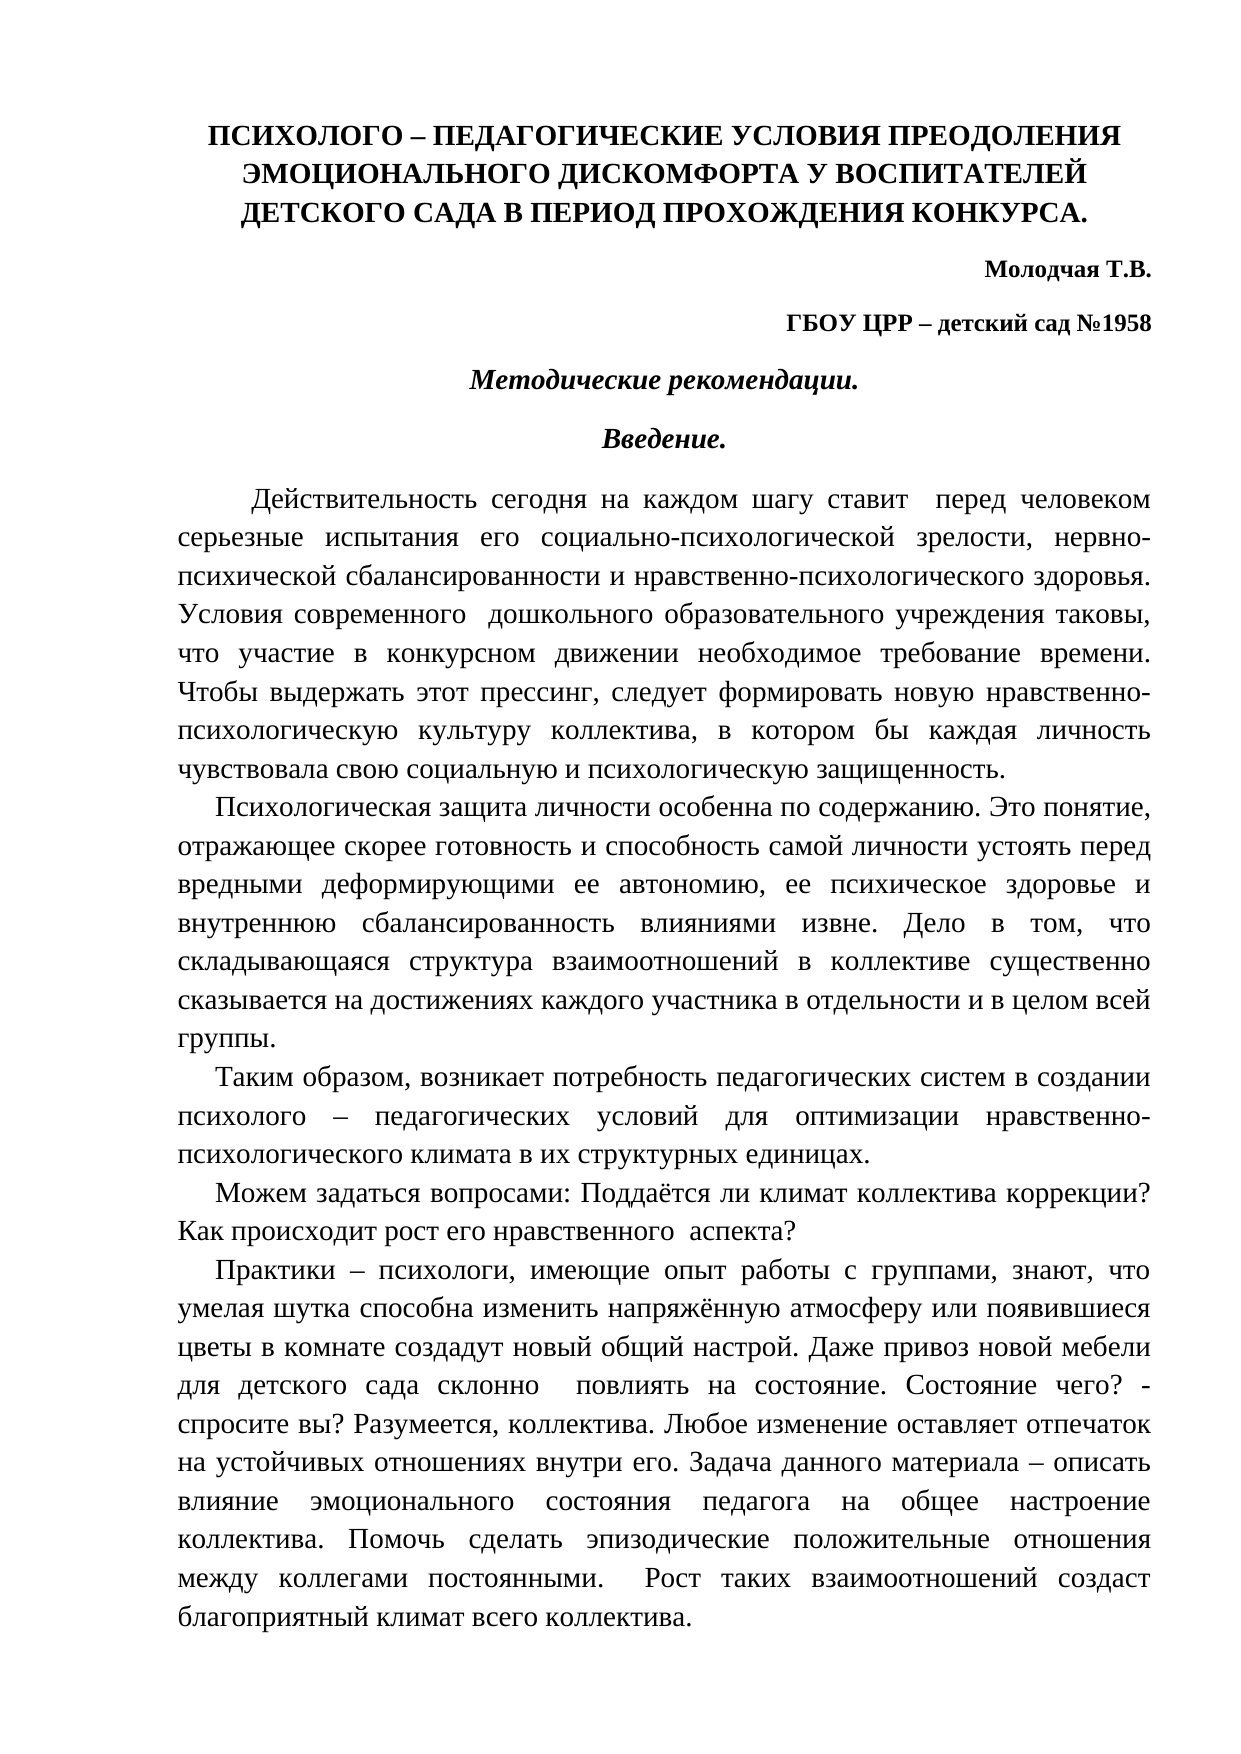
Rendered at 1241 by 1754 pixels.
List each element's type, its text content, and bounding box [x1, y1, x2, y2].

text ПСИХОЛОГО – ПЕДАГОГИЧЕСКИЕ УСЛОВИЯ ПРЕОДОЛЕНИЯ ЭМОЦИОНАЛЬНОГО ДИСКОМФОРТА У ВОСПИТАТЕЛЕЙ ДЕТСКОГО САДА В ПЕРИОД ПРОХОЖДЕНИЯ КОНКУРСА. [177, 118, 1152, 229]
text Введение. [177, 422, 1152, 455]
text Практики – психологи, имеющие опыт работы с группами, знают, что умелая шутка способна изменить напряжённую атмосферу или появившиеся цветы в комнате создадут новый общий настрой. Даже привоз новой мебели для детского сада склонно повлиять на состояние. Состояние чего? - спросите вы? Разумеется, коллектива. Любое изменение оставляет отпечаток на устойчивых отношениях внутри его. Задача данного материала – описать влияние эмоционального состояния педагога на общее настроение коллектива. Помочь сделать эпизодические положительные отношения между коллегами постоянными. Рост таких взаимоотношений создаст благоприятный климат всего коллектива. [177, 1252, 1152, 1632]
text Методические рекомендации. [177, 362, 1152, 396]
text Действительность сегодня на каждом шагу ставит перед человеком серьезные испытания его социально-психологической зрелости, нервно-психической сбалансированности и нравственно-психологического здоровья. Условия современного дошкольного образовательного учреждения таковы, что участие в конкурсном движении необходимое требование времени. Чтобы выдержать этот прессинг, следует формировать новую нравственно-психологическую культуру коллектива, в котором бы каждая личность чувствовала свою социальную и психологическую защищенность. [177, 481, 1152, 784]
text ГБОУ ЦРР – детский сад №1958 [177, 308, 1152, 337]
text Можем задаться вопросами: Поддаётся ли климат коллектива коррекции? Как происходит рост его нравственного аспекта? [177, 1175, 1152, 1247]
text Психологическая защита личности особенна по содержанию. Это понятие, отражающее скорее готовность и способность самой личности устоять перед вредными деформирующими ее автономию, ее психическое здоровье и внутреннюю сбалансированность влияниями извне. Дело в том, что складывающаяся структура взаимоотношений в коллективе существенно сказывается на достижениях каждого участника в отдельности и в целом всей группы. [177, 789, 1152, 1054]
text Молодчая Т.В. [177, 254, 1152, 283]
text Таким образом, возникает потребность педагогических систем в создании психолого – педагогических условий для оптимизации нравственно-психологического климата в их структурных единицах. [177, 1059, 1152, 1170]
